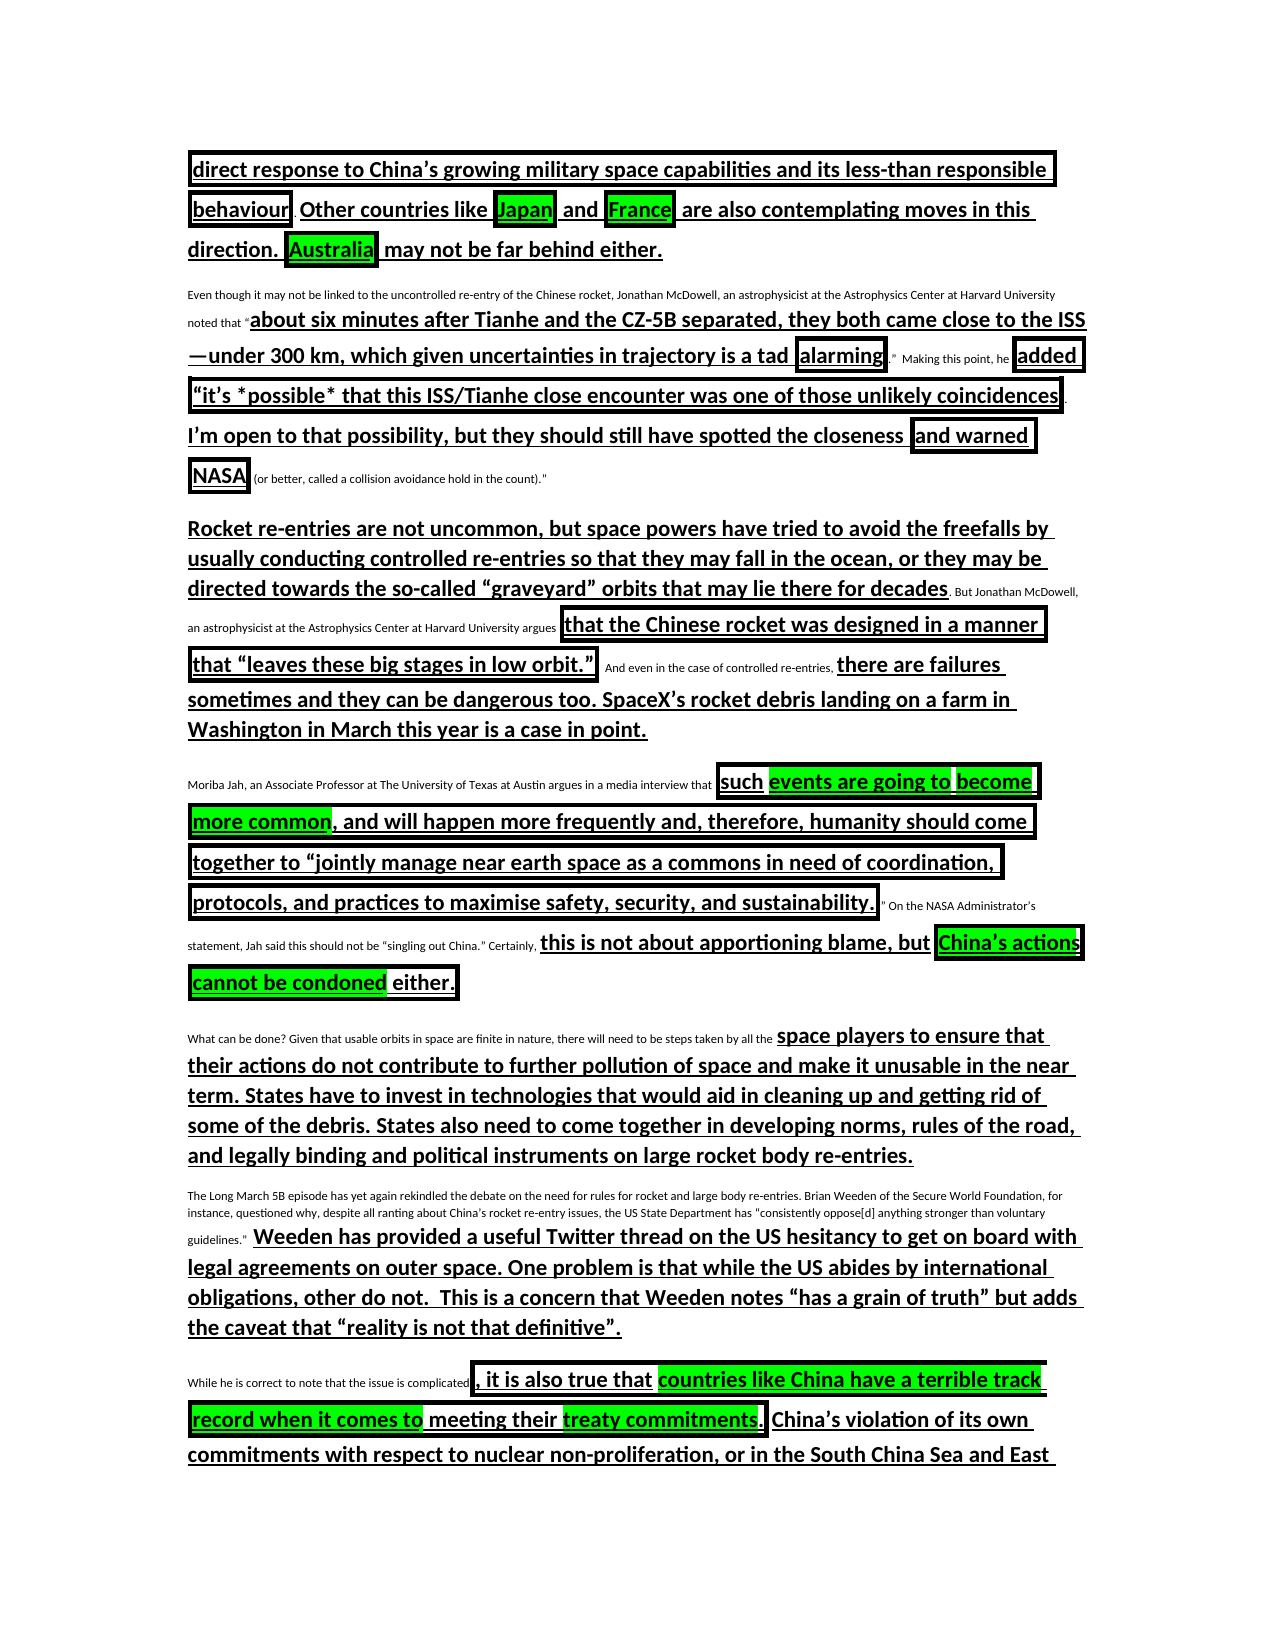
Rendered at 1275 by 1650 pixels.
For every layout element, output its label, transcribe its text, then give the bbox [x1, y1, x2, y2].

text Moriba Jah, an Associate Professor at The University of Texas at Austin argues in a media interview that such events are going to become more common, and will happen more frequently and, therefore, humanity should come together to “jointly manage near earth space as a commons in need of coordination, protocols, and practices to maximise safety, security, and sustainability.” On the NASA Administrator’s statement, Jah said this should not be “singling out China.” Certainly, this is not about apportioning blame, but China’s actions cannot be condoned either. [187, 762, 1087, 1001]
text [187, 1360, 1087, 1468]
text What can be done? Given that usable orbits in space are finite in nature, there will need to be steps taken by all the space players to ensure that their actions do not contribute to further pollution of space and make it unusable in the near term. States have to invest in technologies that would aid in cleaning up and getting rid of some of the debris. States also need to come together in developing norms, rules of the road, and legally binding and political instruments on large rocket body re-entries. [187, 1021, 1087, 1170]
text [187, 150, 1087, 268]
text The Long March 5B episode has yet again rekindled the debate on the need for rules for rocket and large body re-entries. Brian Weeden of the Secure World Foundation, for instance, questioned why, despite all ranting about China’s rocket re-entry issues, the US State Department has “consistently oppose[d] anything stronger than voluntary guidelines.” Weeden has provided a useful Twitter thread on the US hesitancy to get on board with legal agreements on outer space. One problem is that while the US abides by international obligations, other do not. This is a concern that Weeden notes “has a grain of truth” but adds the caveat that “reality is not that definitive”. [187, 1188, 1087, 1341]
text Rocket re-entries are not uncommon, but space powers have tried to avoid the freefalls by usually conducting controlled re-entries so that they may fall in the ocean, or they may be directed towards the so-called “graveyard” orbits that may lie there for decades. But Jonathan McDowell, an astrophysicist at the Astrophysics Center at Harvard University argues that the Chinese rocket was designed in a manner that “leaves these big stages in low orbit.” And even in the case of controlled re-entries, there are failures sometimes and they can be dangerous too. SpaceX’s rocket debris landing on a farm in Washington in March this year is a case in point. [187, 514, 1087, 743]
text Even though it may not be linked to the uncontrolled re-entry of the Chinese rocket, Jonathan McDowell, an astrophysicist at the Astrophysics Center at Harvard University noted that “about six minutes after Tianhe and the CZ-5B separated, they both came close to the ISS—under 300 km, which given uncertainties in trajectory is a tad alarming.” Making this point, he added “it’s *possible* that this ISS/Tianhe close encounter was one of those unlikely coincidences. I’m open to that possibility, but they should still have spotted the closeness and warned NASA (or better, called a collision avoidance hold in the count).” [187, 288, 1087, 494]
